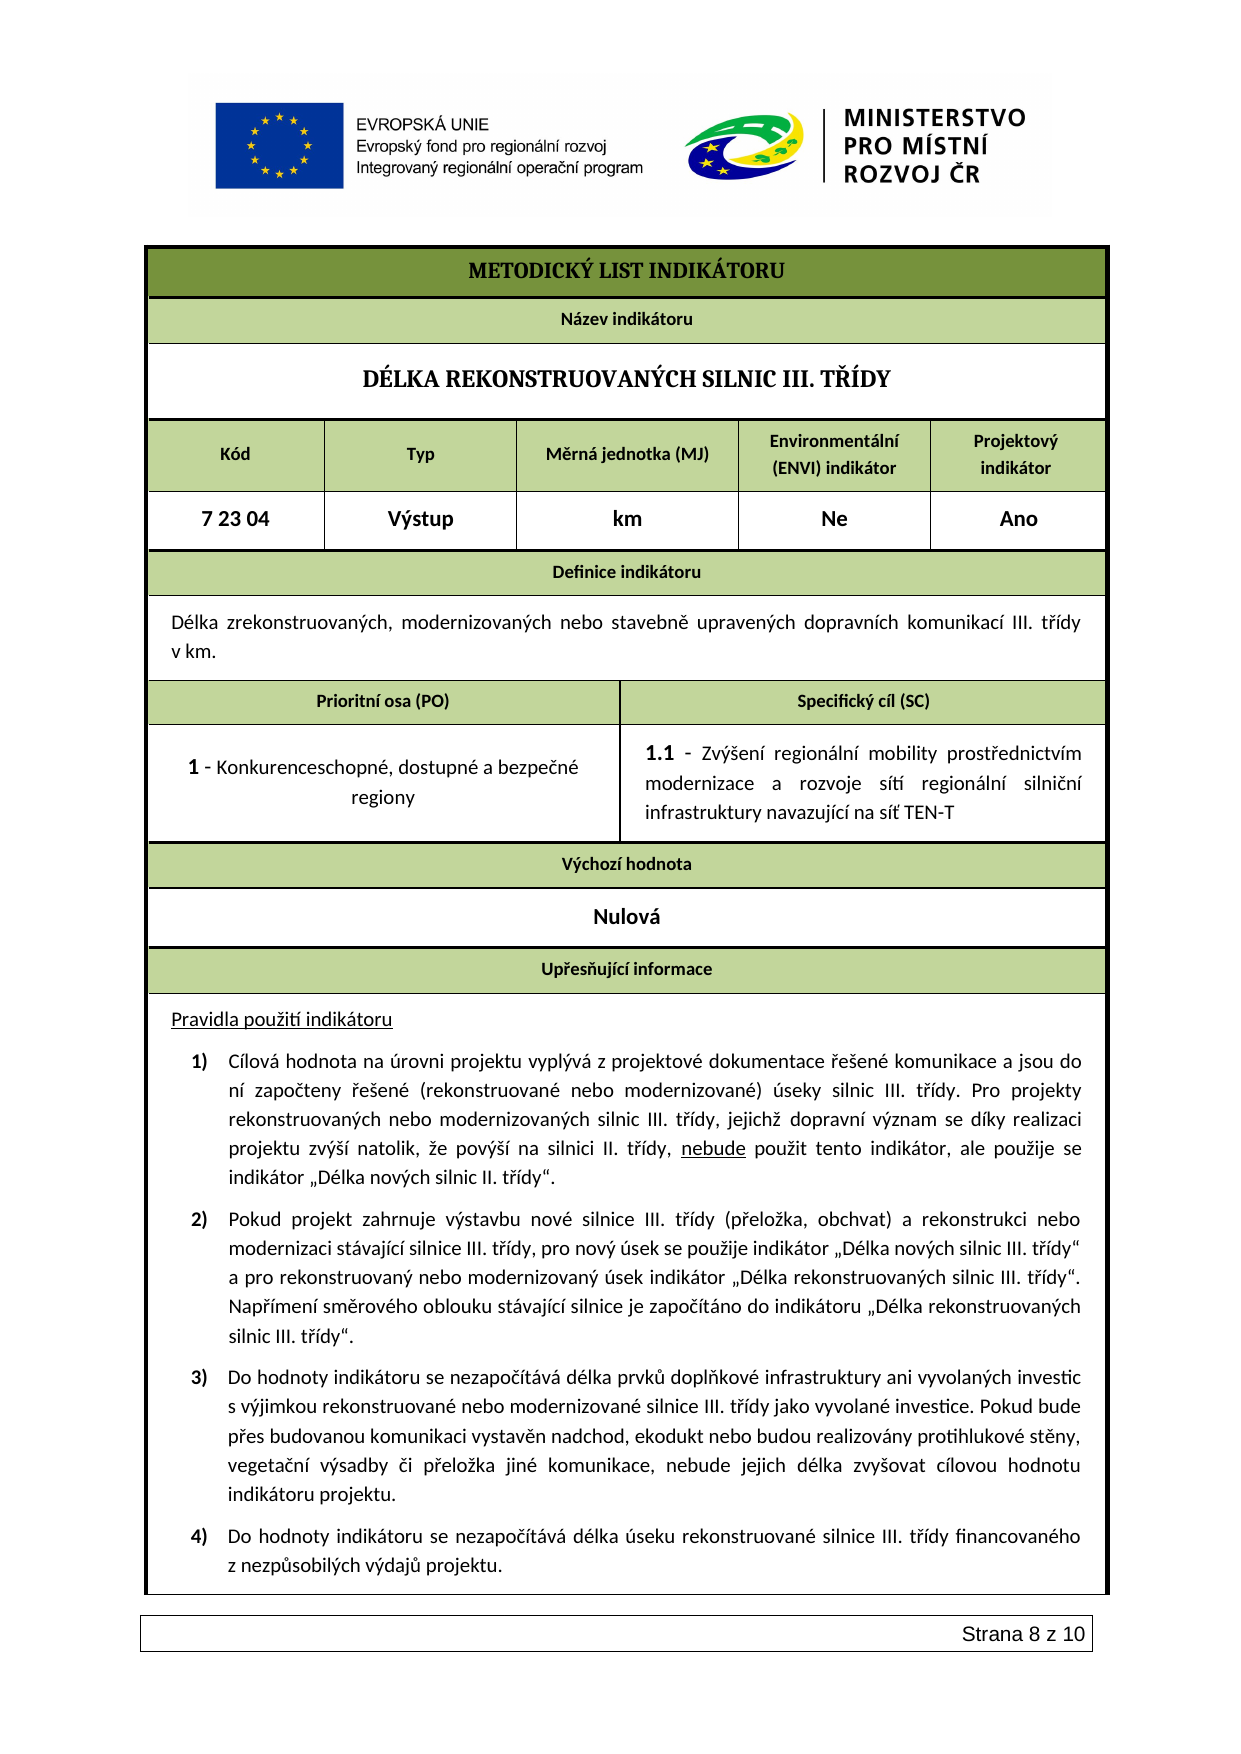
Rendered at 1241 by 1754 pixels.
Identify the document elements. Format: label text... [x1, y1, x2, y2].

table_cell Délka zrekonstruovaných, modernizovaných nebo stavebně upravených dopravních komunikací III. třídy v km. [148, 596, 1105, 680]
table_cell Specifický cíl (SC) [621, 681, 1105, 724]
table_cell Měrná jednotka (MJ) [517, 421, 738, 491]
table_header METODICKÝ LIST INDIKÁTORU [148, 249, 1105, 296]
table_cell 7 23 04 [148, 492, 324, 549]
table_cell Environmentální (ENVI) indikátor [739, 421, 930, 491]
table_cell Prioritní osa (PO) [148, 681, 619, 724]
table_cell Výstup [325, 492, 516, 549]
table_cell Typ [325, 421, 516, 491]
table_cell Nulová [148, 888, 1105, 946]
table_cell Název indikátoru [148, 297, 1105, 343]
table_cell Výchozí hodnota [148, 842, 1105, 887]
table_cell Upřesňující informace [148, 947, 1105, 993]
table_cell 1.1 - Zvýšení regionální mobility prostřednictvím modernizace a rozvoje sítí regionální silniční infrastruktury navazující na síť TEN-T [621, 725, 1105, 841]
table_cell Ano [931, 492, 1105, 549]
table_cell Projektový indikátor [931, 421, 1105, 491]
table_cell Kód [148, 419, 324, 491]
picture [187, 73, 1053, 217]
table_cell Ne [739, 492, 930, 549]
table_cell Délka rekonstruovaných silnic III. třídy [148, 344, 1105, 418]
table_cell Definice indikátoru [148, 550, 1105, 595]
table_cell km [517, 492, 738, 549]
table_cell 1 - Konkurenceschopné, dostupné a bezpečné regiony [148, 725, 619, 841]
